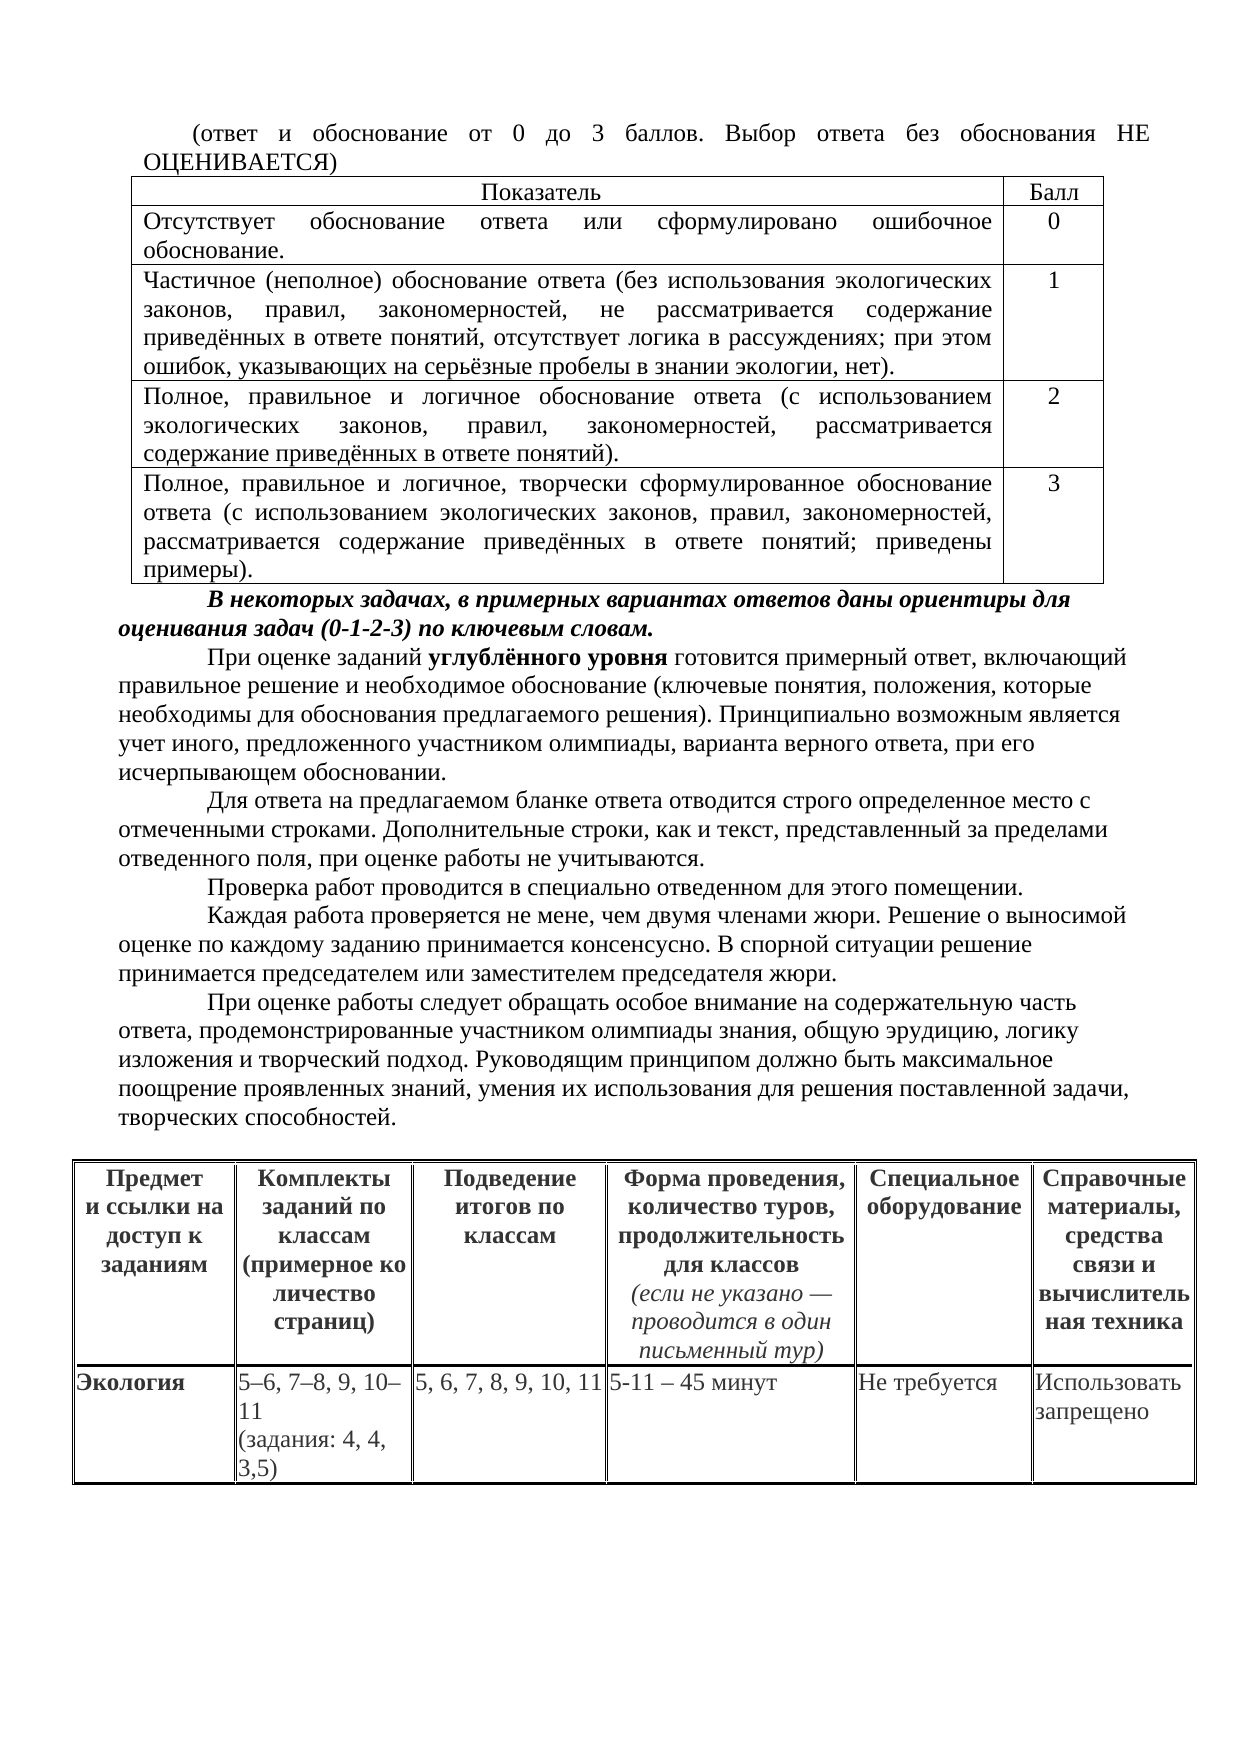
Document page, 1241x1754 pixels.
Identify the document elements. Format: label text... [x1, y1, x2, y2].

table_header Подведение итогов по классам [413, 1163, 607, 1364]
table_cell 0 [1004, 206, 1103, 264]
table_cell Полное, правильное и логичное, творчески сформулированное обоснование ответа (с использованием экологических законов, правил, закономерностей, рассматривается содержание приведённых в ответе понятий; приведены примеры). [132, 468, 1003, 583]
text При оценке заданий углублённого уровня готовится примерный ответ, включающий правильное решение и необходимое обоснование (ключевые понятия, положения, которые необходимы для обоснования предлагаемого решения). Принципиально возможным является учет иного, предложенного участником олимпиады, варианта верного ответа, при его исчерпывающем обосновании. [118, 642, 1152, 786]
table_cell Не требуется [856, 1367, 1033, 1482]
table_cell Отсутствует обоснование ответа или сформулировано ошибочное обоснование. [132, 206, 1003, 264]
table_cell Полное, правильное и логичное обоснование ответа (с использованием экологических законов, правил, закономерностей, рассматривается содержание приведённых в ответе понятий). [132, 381, 1003, 467]
table_header Форма проведения, количество туров, продолжительность для классов (если не указано — проводится в один письменный тур) [607, 1163, 856, 1364]
table_cell 3 [1004, 468, 1103, 583]
table_cell 1 [1004, 265, 1103, 380]
text (ответ и обоснование от 0 до 3 баллов. Выбор ответа без обоснования НЕ ОЦЕНИВАЕТСЯ) [143, 118, 1152, 176]
text Каждая работа проверяется не мене, чем двумя членами жюри. Решение о выносимой оценке по каждому заданию принимается консенсусно. В спорной ситуации решение принимается председателем или заместителем председателя жюри. [118, 901, 1152, 987]
table_cell 5, 6, 7, 8, 9, 10, 11 [413, 1367, 607, 1482]
table_header Комплекты заданий по классам (примерное количество страниц) [236, 1163, 413, 1364]
table_cell 5–6, 7–8, 9, 10–11 (задания: 4, 4, 3,5) [236, 1367, 413, 1482]
text В некоторых задачах, в примерных вариантах ответов даны ориентиры для оценивания задач (0-1-2-3) по ключевым словам. [118, 584, 1152, 642]
text Для ответа на предлагаемом бланке ответа отводится строго определенное место с отмеченными строками. Дополнительные строки, как и текст, представленный за пределами отведенного поля, при оценке работы не учитываются. [118, 786, 1152, 872]
table_header Справочные материалы, средства связи и вычислительная техника [1033, 1163, 1194, 1364]
table_cell Частичное (неполное) обоснование ответа (без использования экологических законов, правил, закономерностей, не рассматривается содержание приведённых в ответе понятий, отсутствует логика в рассуждениях; при этом ошибок, указывающих на серьёзные пробелы в знании экологии, нет). [132, 265, 1003, 380]
table_header Предмет и ссылки на доступ к заданиям [75, 1163, 236, 1364]
table_cell Использовать запрещено [1033, 1364, 1194, 1482]
table_cell 5-11 – 45 минут [607, 1367, 856, 1482]
text Проверка работ проводится в специально отведенном для этого помещении. [118, 872, 1152, 901]
table_header Показатель [132, 177, 1003, 205]
table_cell Экология [75, 1364, 236, 1482]
table_header Балл [1004, 177, 1103, 205]
text При оценке работы следует обращать особое внимание на содержательную часть ответа, продемонстрированные участником олимпиады знания, общую эрудицию, логику изложения и творческий подход. Руководящим принципом должно быть максимальное поощрение проявленных знаний, умения их использования для решения поставленной задачи, творческих способностей. [118, 987, 1152, 1131]
table_cell 2 [1004, 381, 1103, 467]
table_header Специальное оборудование [856, 1163, 1033, 1364]
